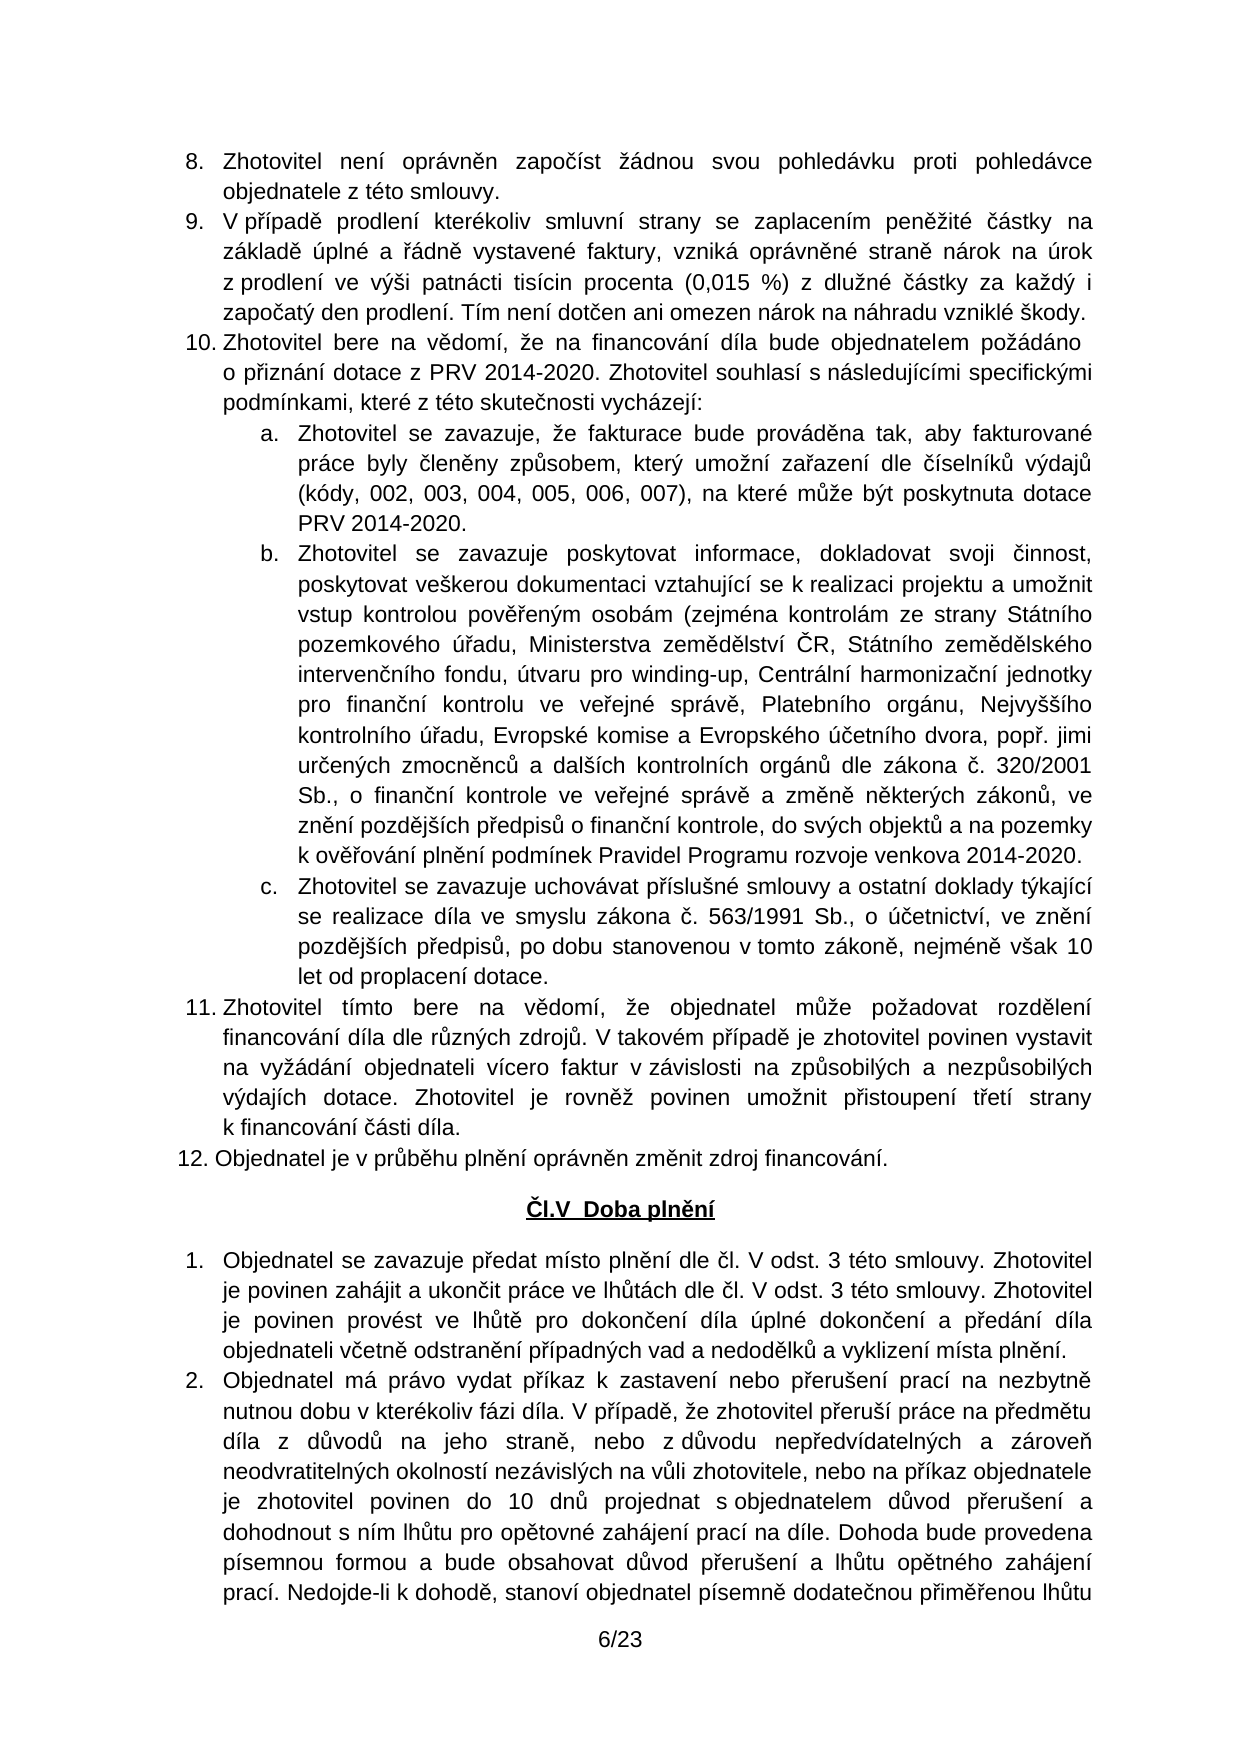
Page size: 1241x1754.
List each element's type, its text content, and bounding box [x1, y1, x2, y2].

list Objednatel se zavazuje předat místo plnění dle čl. V odst. 3 této smlouvy. Zhotovitel je povinen zahájit a ukončit práce ve lhůtách dle čl. V odst. 3 této smlouvy. Zhotovitel je povinen provést ve lhůtě pro dokončení díla úplné dokončení a předání díla objednateli včetně odstranění případných vad a nedodělků a vyklizení místa plnění. [185, 1247, 1093, 1363]
text Čl.V Doba plnění [148, 1196, 1093, 1222]
list Zhotovitel není oprávněn započíst žádnou svou pohledávku proti pohledávce objednatele z této smlouvy. [185, 148, 1093, 204]
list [185, 1367, 1093, 1605]
list Zhotovitel tímto bere na vědomí, že objednatel může požadovat rozdělení financování díla dle různých zdrojů. V takovém případě je zhotovitel povinen vystavit na vyžádání objednateli vícero faktur v závislosti na způsobilých a nezpůsobilých výdajích dotace. Zhotovitel je rovněž povinen umožnit přistoupení třetí strany k financování části díla. [185, 993, 1093, 1141]
list V případě prodlení kterékoliv smluvní strany se zaplacením peněžité částky na základě úplné a řádně vystavené faktury, vzniká oprávněné straně nárok na úrok z prodlení ve výši patnácti tisícin procenta (0,015 %) z dlužné částky za každý i započatý den prodlení. Tím není dotčen ani omezen nárok na náhradu vzniklé škody. [185, 208, 1093, 325]
list Zhotovitel se zavazuje uchovávat příslušné smlouvy a ostatní doklady týkající se realizace díla ve smyslu zákona č. 563/1991 Sb., o účetnictví, ve znění pozdějších předpisů, po dobu stanovenou v tomto zákoně, nejméně však 10 let od proplacení dotace. [260, 873, 1093, 989]
list Zhotovitel se zavazuje, že fakturace bude prováděna tak, aby fakturované práce byly členěny způsobem, který umožní zařazení dle číselníků výdajů (kódy, 002, 003, 004, 005, 006, 007), na které může být poskytnuta dotace PRV 2014-2020. [260, 419, 1093, 536]
list Zhotovitel bere na vědomí, že na financování díla bude objednatelem požádáno o přiznání dotace z PRV 2014-2020. Zhotovitel souhlasí s následujícími specifickými podmínkami, které z této skutečnosti vycházejí: [185, 329, 1093, 416]
list Objednatel je v průběhu plnění oprávněn změnit zdroj financování. [177, 1144, 1093, 1171]
list Zhotovitel se zavazuje poskytovat informace, dokladovat svoji činnost, poskytovat veškerou dokumentaci vztahující se k realizaci projektu a umožnit vstup kontrolou pověřeným osobám (zejména kontrolám ze strany Státního pozemkového úřadu, Ministerstva zemědělství ČR, Státního zemědělského intervenčního fondu, útvaru pro winding-up, Centrální harmonizační jednotky pro finanční kontrolu ve veřejné správě, Platebního orgánu, Nejvyššího kontrolního úřadu, Evropské komise a Evropského účetního dvora, popř. jimi určených zmocněnců a dalších kontrolních orgánů dle zákona č. 320/2001 Sb., o finanční kontrole ve veřejné správě a změně některých zákonů, ve znění pozdějších předpisů o finanční kontrole, do svých objektů a na pozemky k ověřování plnění podmínek Pravidel Programu rozvoje venkova 2014-2020. [260, 540, 1093, 869]
